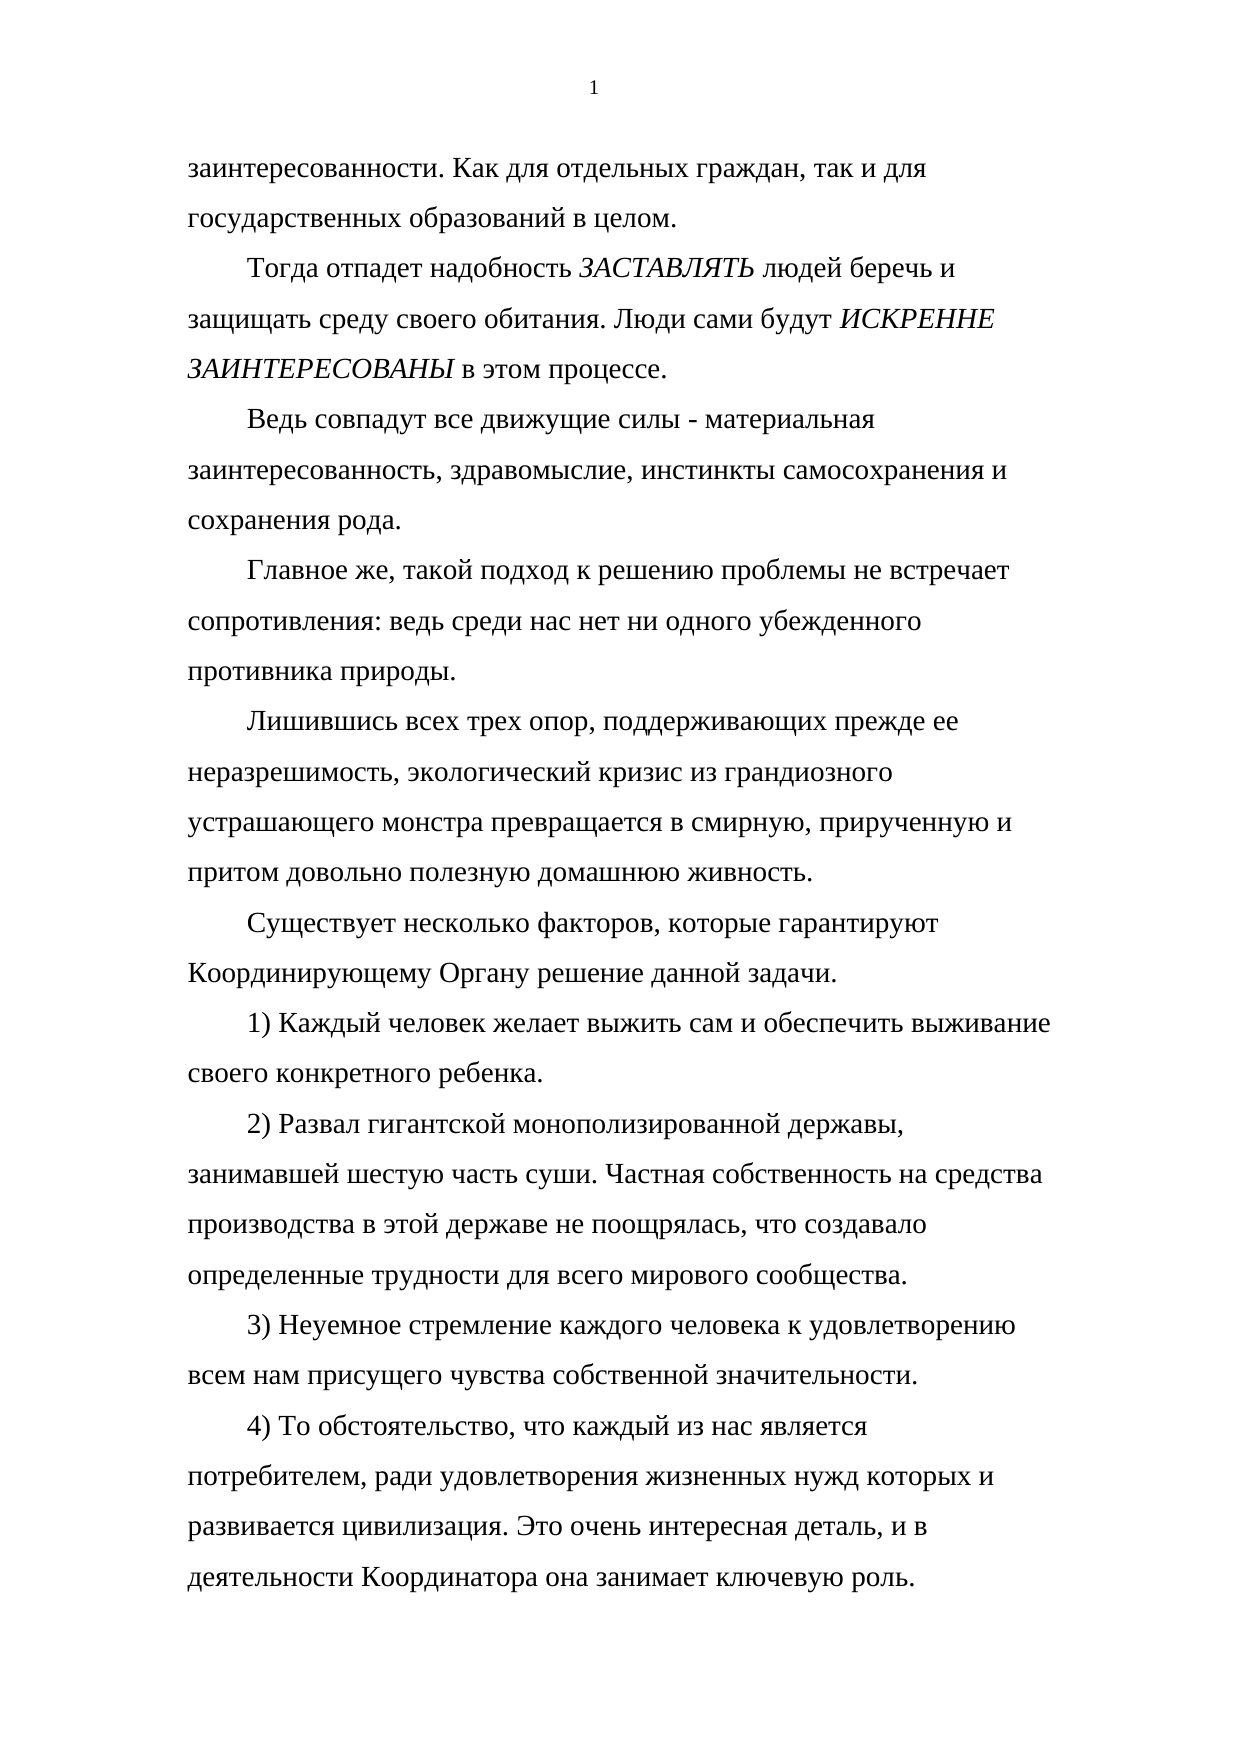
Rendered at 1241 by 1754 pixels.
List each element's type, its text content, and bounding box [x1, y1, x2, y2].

text Тогда отпадет надобность ЗАСТАВЛЯТЬ людей беречь и защищать среду своего обитания. Люди сами будут ИСКРЕННЕ ЗАИНТЕРЕСОВАНЫ в этом процессе. [187, 251, 1053, 385]
text 3) Неуемное стремление каждого человека к удовлетворению всем нам присущего чувства собственной значительности. [187, 1307, 1053, 1391]
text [187, 150, 1053, 234]
text 4) То обстоятельство, что каждый из нас является потребителем, ради удовлетворения жизненных нужд которых и развивается цивилизация. Это очень интересная деталь, и в деятельности Координатора она занимает ключевую роль. [187, 1408, 1053, 1592]
text Главное же, такой подход к решению проблемы не встречает сопротивления: ведь среди нас нет ни одного убежденного противника природы. [187, 552, 1053, 687]
text Существует несколько факторов, которые гарантируют Координирующему Органу решение данной задачи. [187, 905, 1053, 988]
text Ведь совпадут все движущие силы - материальная заинтересованность, здравомыслие, инстинкты самосохранения и сохранения рода. [187, 402, 1053, 536]
text 2) Развал гигантской монополизированной державы, занимавшей шестую часть суши. Частная собственность на средства производства в этой державе не поощрялась, что создавало определенные трудности для всего мирового сообщества. [187, 1106, 1053, 1290]
text 1) Каждый человек желает выжить сам и обеспечить выживание своего конкретного ребенка. [187, 1005, 1053, 1089]
text Лишившись всех трех опор, поддерживающих прежде ее неразрешимость, экологический кризис из грандиозного устрашающего монстра превращается в смирную, прирученную и притом довольно полезную домашнюю живность. [187, 703, 1053, 888]
